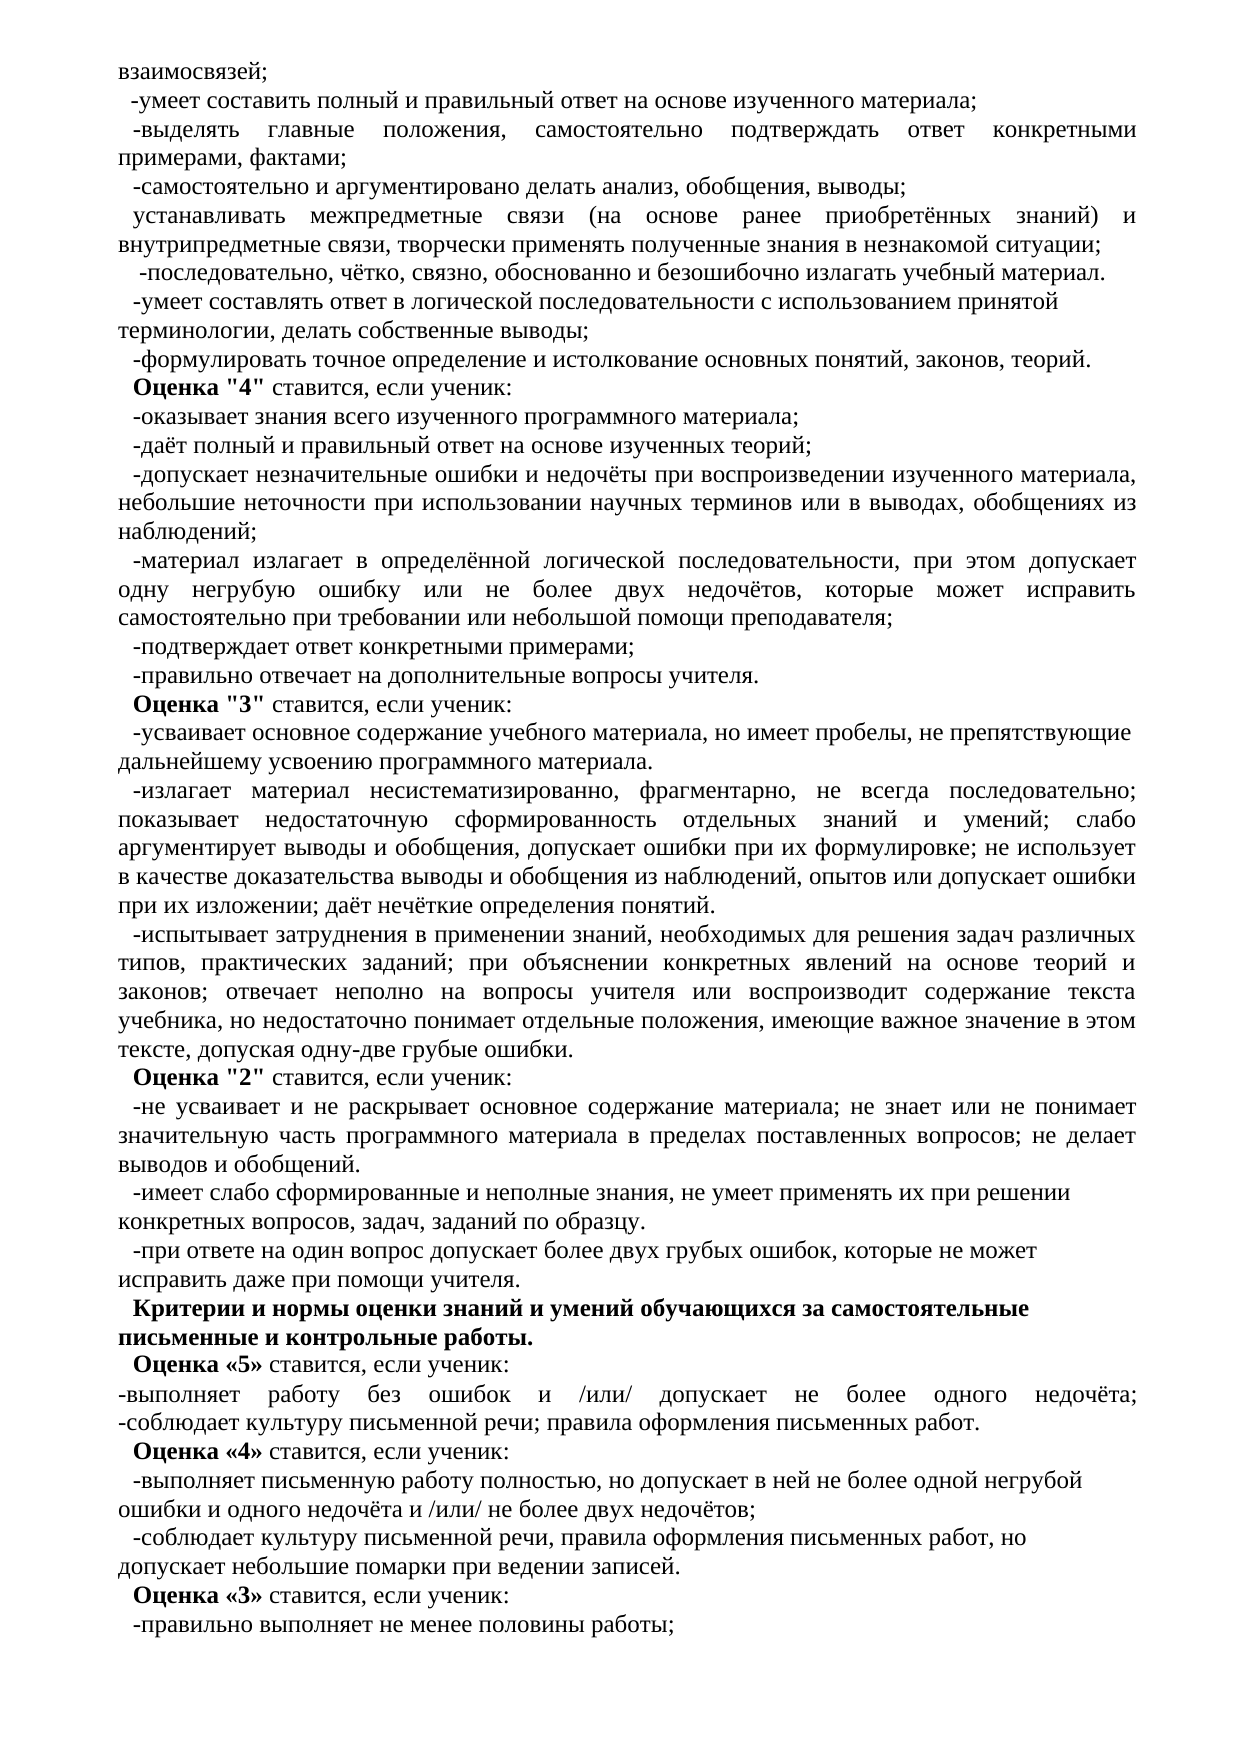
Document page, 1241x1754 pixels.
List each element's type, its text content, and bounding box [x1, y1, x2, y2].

text устанавливать межпредметные связи (на основе ранее приобретённых знаний) и внутрипредметные связи, творчески применять полученные знания в незнакомой ситуации; [118, 200, 1136, 257]
text -выделять главные положения, самостоятельно подтверждать ответ конкретными примерами, фактами; [118, 114, 1137, 171]
text -излагает материал несистематизированно, фрагментарно, не всегда последовательно; показывает недостаточную сформированность отдельных знаний и умений; слабо аргументирует выводы и обобщения, допускает ошибки при их формулировке; не использует в качестве доказательства выводы и обобщения из наблюдений, опытов или допускает ошибки при их изложении; даёт нечёткие определения понятий. [118, 775, 1137, 919]
text -соблюдает культуру письменной речи, правила оформления письменных работ, но допускает небольшие помарки при ведении записей. [118, 1522, 1122, 1580]
text -последовательно, чётко, связно, обоснованно и безошибочно излагать учебный материал. [139, 257, 1232, 286]
text Оценка "3" ставится, если ученик: [133, 689, 1232, 717]
text -правильно выполняет не менее половины работы; [133, 1609, 1232, 1637]
text -не усваивает и не раскрывает основное содержание материала; не знает или не понимает значительную часть программного материала в пределах поставленных вопросов; не делает выводов и обобщений. [118, 1091, 1137, 1177]
text Критерии и нормы оценки знаний и умений обучающихся за самостоятельные письменные и контрольные работы. [118, 1293, 1152, 1350]
text Оценка «3» ставится, если ученик: [133, 1580, 1232, 1609]
text -испытывает затруднения в применении знаний, необходимых для решения задач различных типов, практических заданий; при объяснении конкретных явлений на основе теорий и законов; отвечает неполно на вопросы учителя или воспроизводит содержание текста учебника, но недостаточно понимает отдельные положения, имеющие важное значение в этом тексте, допуская одну-две грубые ошибки. [118, 919, 1137, 1062]
text -выполняет работу без ошибок и /или/ допускает не более одного недочёта; [118, 1379, 1232, 1407]
text -оказывает знания всего изученного программного материала; [133, 401, 1232, 430]
text -при ответе на один вопрос допускает более двух грубых ошибок, которые не может исправить даже при помощи учителя. [118, 1235, 1138, 1292]
text -выполняет письменную работу полностью, но допускает в ней не более одной негрубой ошибки и одного недочёта и /или/ не более двух недочётов; [118, 1465, 1152, 1522]
text -правильно отвечает на дополнительные вопросы учителя. [133, 660, 1232, 689]
text -умеет составлять ответ в логической последовательности с использованием принятой терминологии, делать собственные выводы; [118, 286, 1152, 344]
text -материал излагает в определённой логической последовательности, при этом допускает одну негрубую ошибку или не более двух недочётов, которые может исправить самостоятельно при требовании или небольшой помощи преподавателя; [118, 545, 1137, 631]
text -формулировать точное определение и истолкование основных понятий, законов, теорий. [133, 344, 1232, 372]
text -усваивает основное содержание учебного материала, но имеет пробелы, не препятствующие дальнейшему усвоению программного материала. [118, 717, 1232, 775]
text -умеет составить полный и правильный ответ на основе изученного материала; [130, 85, 1232, 114]
text Оценка «4» ставится, если ученик: [133, 1436, 1232, 1465]
text -имеет слабо сформированные и неполные знания, не умеет применять их при решении конкретных вопросов, задач, заданий по образцу. [118, 1177, 1152, 1235]
text Оценка "4" ставится, если ученик: [133, 372, 1232, 401]
text -подтверждает ответ конкретными примерами; [133, 631, 1232, 660]
text -даёт полный и правильный ответ на основе изученных теорий; [133, 430, 1232, 459]
text -самостоятельно и аргументировано делать анализ, обобщения, выводы; [133, 171, 1232, 200]
text взаимосвязей; [118, 56, 1232, 85]
text Оценка "2" ставится, если ученик: [133, 1062, 1232, 1091]
text -допускает незначительные ошибки и недочёты при воспроизведении изученного материала, небольшие неточности при использовании научных терминов или в выводах, обобщениях из наблюдений; [118, 459, 1137, 545]
text -соблюдает культуру письменной речи; правила оформления письменных работ. [118, 1407, 1232, 1436]
text Оценка «5» ставится, если ученик: [133, 1350, 1232, 1379]
